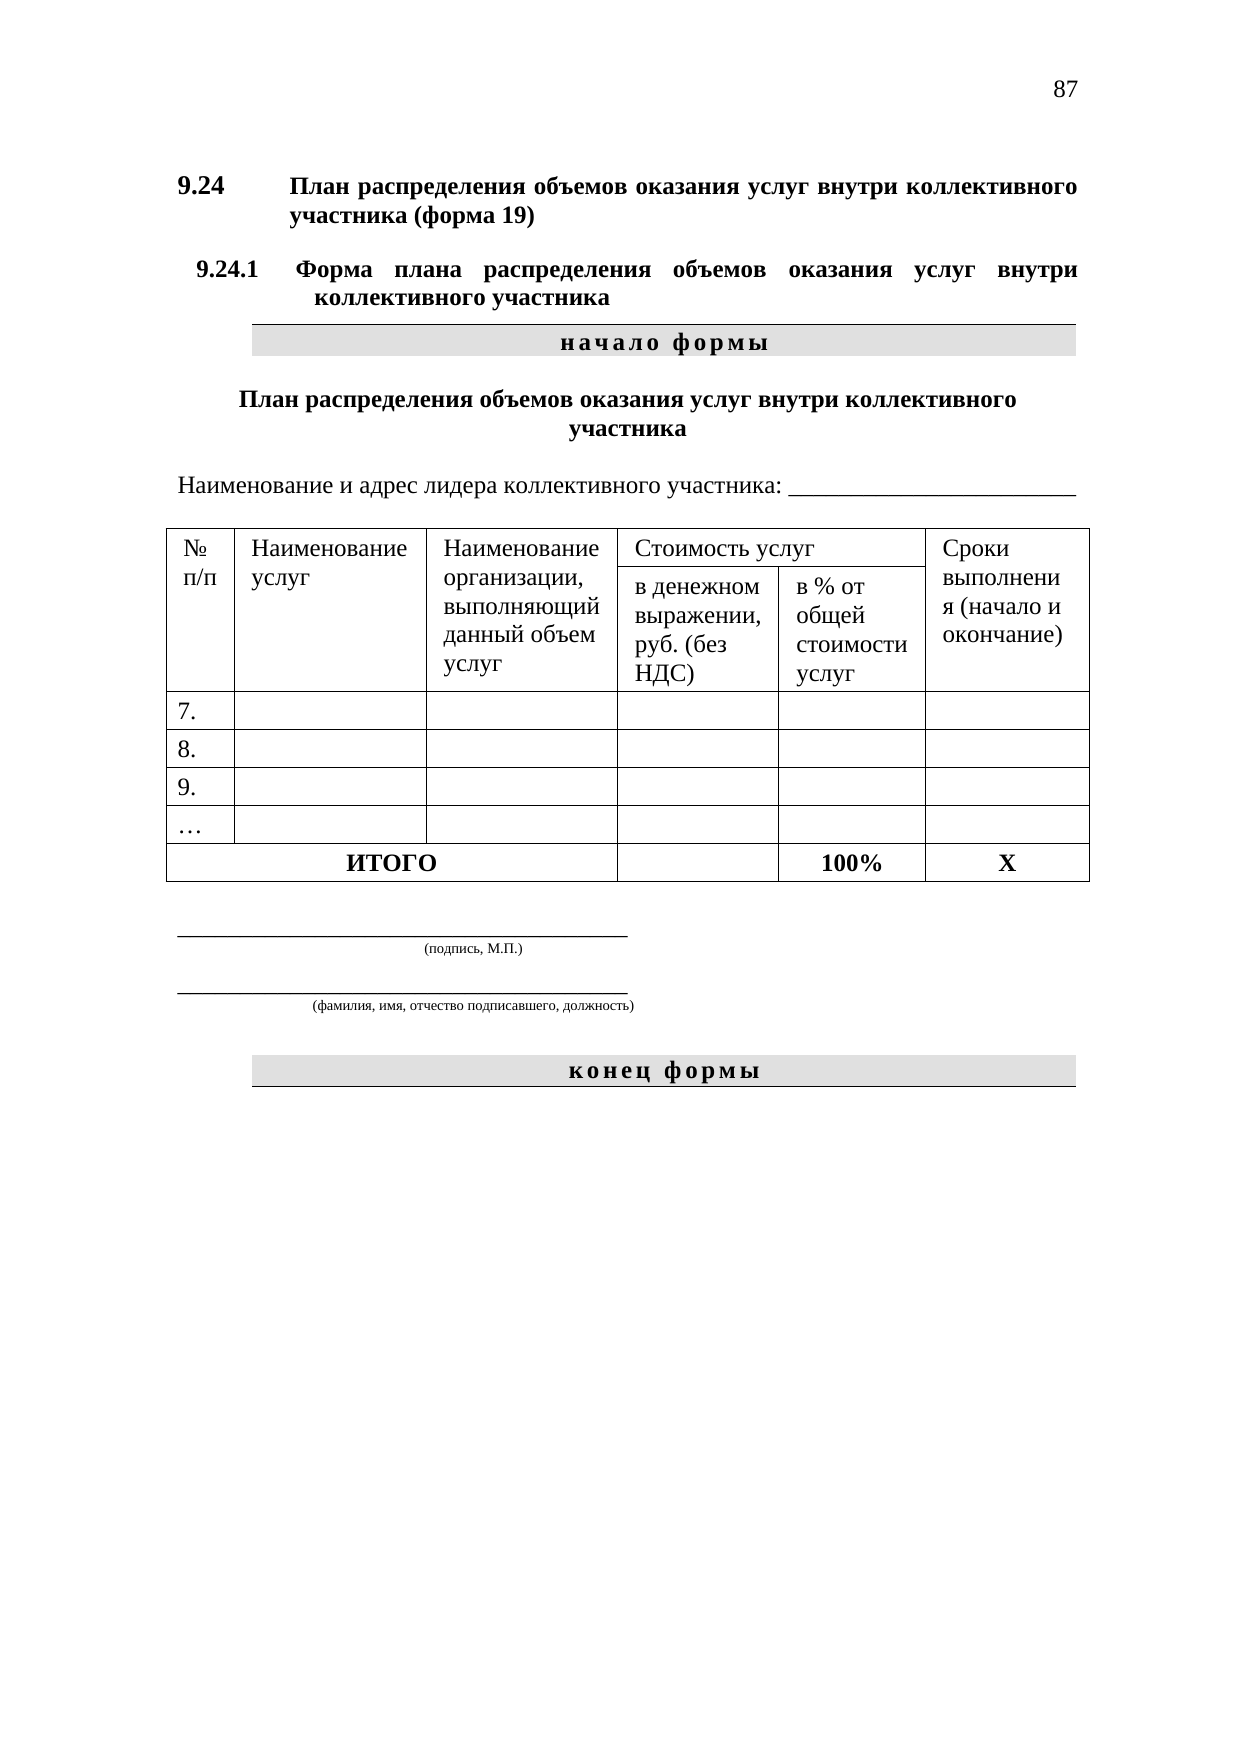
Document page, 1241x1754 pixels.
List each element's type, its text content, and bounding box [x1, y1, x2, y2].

text конец формы [252, 1055, 1076, 1086]
table_cell [779, 806, 925, 843]
table_cell [427, 768, 617, 805]
table_header Наименование организации, выполняющий данный объем услуг [427, 529, 617, 691]
table_cell [926, 806, 1089, 843]
table_cell [235, 768, 426, 805]
text (подпись, М.П.) [252, 940, 694, 968]
table_cell … [167, 806, 234, 843]
table_cell [235, 806, 426, 843]
table_cell [618, 768, 778, 805]
table_cell [618, 844, 778, 881]
text (фамилия, имя, отчество подписавшего, должность) [252, 997, 694, 1026]
table_header Наименование услуг [235, 529, 426, 691]
table_cell Х [926, 844, 1089, 881]
text ____________________________________ [177, 968, 1078, 997]
table_header Сроки выполнения (начало и окончание) [926, 529, 1089, 691]
table_cell [926, 692, 1089, 729]
table_cell [779, 768, 925, 805]
table_cell [779, 692, 925, 729]
table_header Стоимость услуг [618, 529, 925, 566]
subtitle План распределения объемов оказания услуг внутри коллективного участника (форма 19) [177, 169, 1078, 229]
table_header № п/п [167, 529, 234, 691]
text Наименование и адрес лидера коллективного участника: _______________________ [177, 471, 1078, 499]
table_cell [618, 730, 778, 767]
text начало формы [252, 325, 1076, 356]
table_cell ИТОГО [167, 844, 617, 881]
table_cell 100% [779, 844, 925, 881]
table_cell в денежном выражении, руб. (без НДС) [618, 567, 778, 691]
table_cell [427, 806, 617, 843]
table_cell [618, 692, 778, 729]
text План распределения объемов оказания услуг внутри коллективного участника [177, 384, 1078, 442]
table_cell [167, 730, 234, 767]
table_cell [926, 768, 1089, 805]
list Форма плана распределения объемов оказания услуг внутри коллективного участника [196, 254, 1078, 311]
table_cell [427, 692, 617, 729]
table_cell [167, 692, 234, 729]
table_cell [235, 730, 426, 767]
table_cell [427, 730, 617, 767]
text ____________________________________ [177, 911, 1078, 940]
table_cell [235, 692, 426, 729]
table_cell [779, 730, 925, 767]
table_cell [618, 806, 778, 843]
table_cell [926, 730, 1089, 767]
table_cell в % от общей стоимости услуг [779, 567, 925, 691]
table_cell [167, 768, 234, 805]
